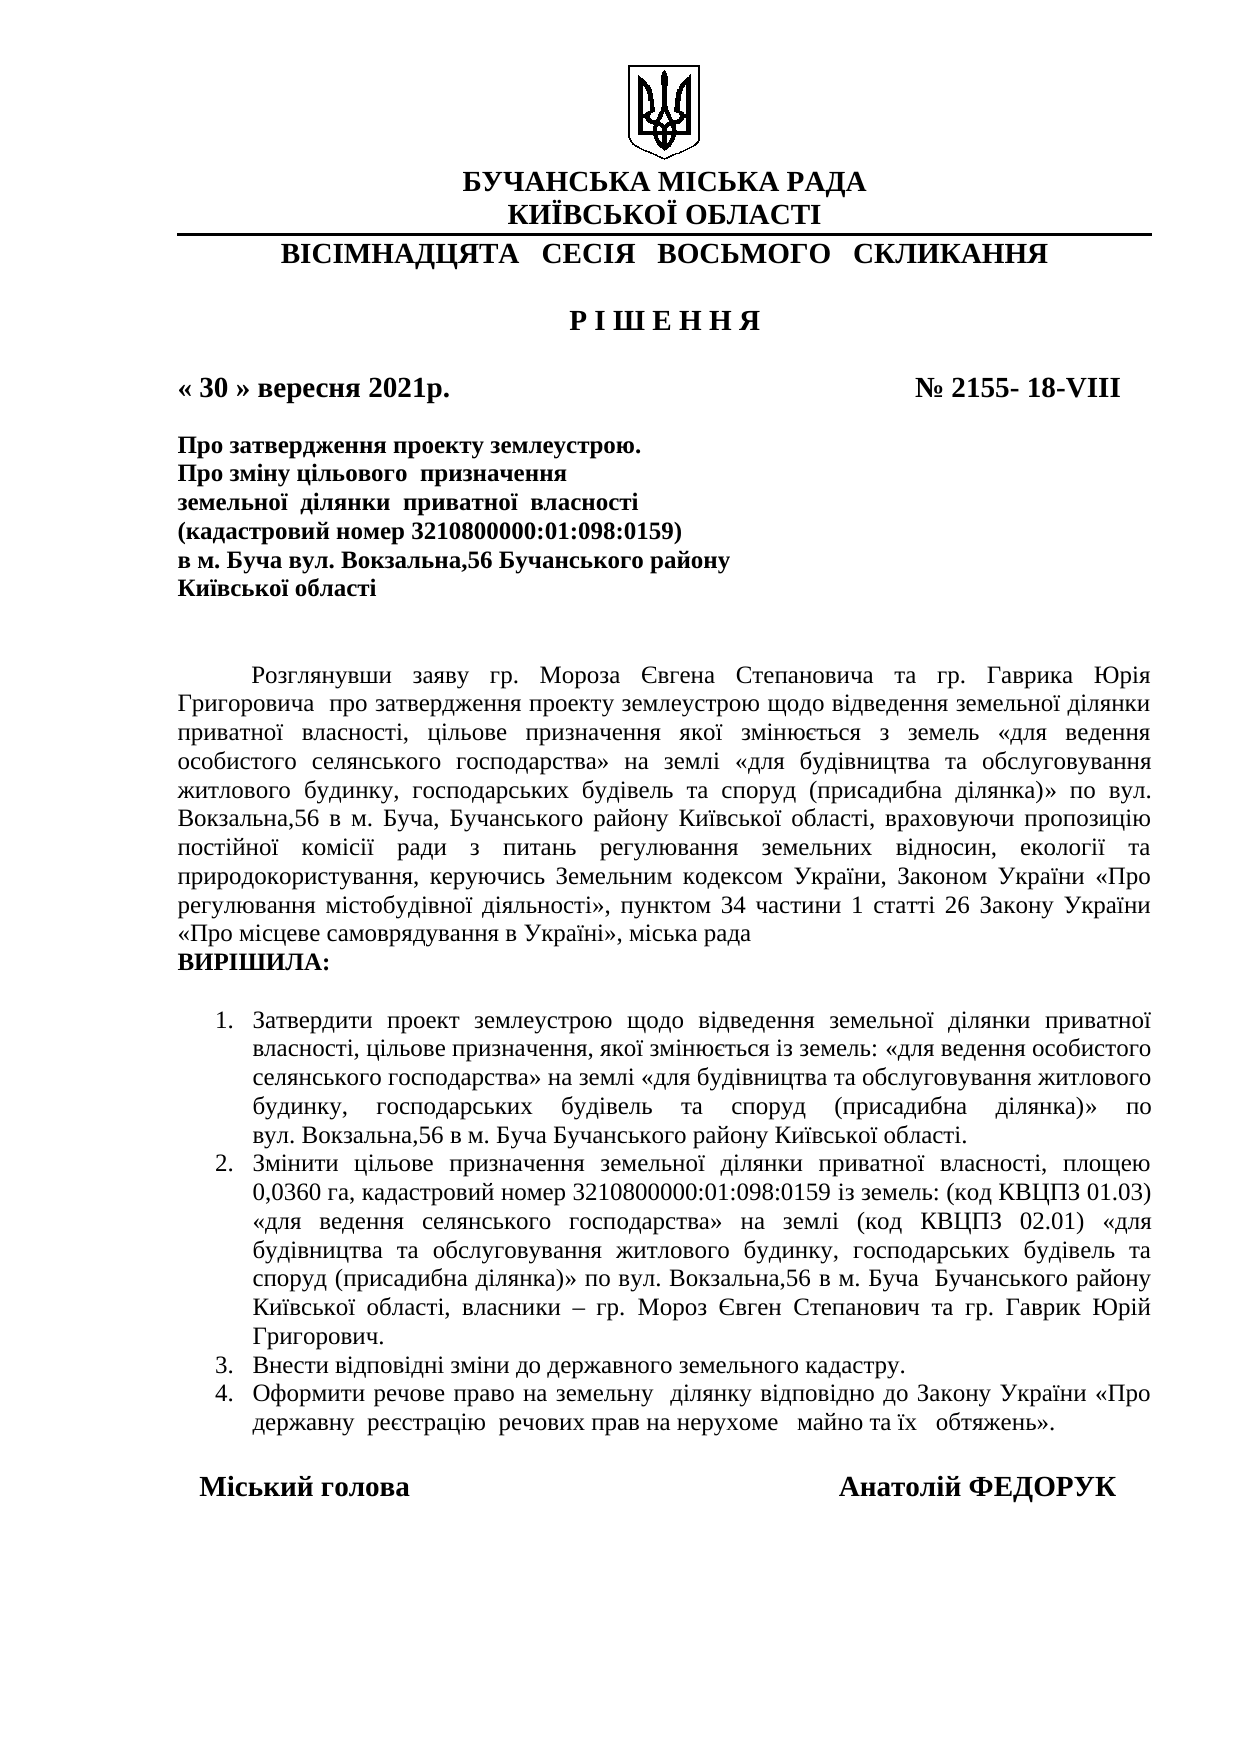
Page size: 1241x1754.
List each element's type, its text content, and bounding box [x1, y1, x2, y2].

text в м. Буча вул. Вокзальна,56 Бучанського району [177, 545, 1152, 573]
text Київської області [177, 573, 1152, 602]
text « 30 » вересня 2021р. № 2155- 18-VІІІ [177, 370, 1152, 404]
text (кадастровий номер 3210800000:01:098:0159) [177, 516, 1152, 545]
list Внести відповідні зміни до державного земельного кадастру. [215, 1350, 1152, 1378]
text Про затвердження проекту землеустрою. [177, 430, 1152, 458]
text Міський голова Анатолій ФЕДОРУК [177, 1469, 1152, 1503]
text ВИРІШИЛА: [177, 947, 1152, 976]
list Затвердити проект землеустрою щодо відведення земельної ділянки приватної власності, цільове призначення, якої змінюється із земель: «для ведення особистого селянського господарства» на землі «для будівництва та обслуговування житлового будинку, господарських будівель та споруд (присадибна ділянка)» по вул. Вокзальна,56 в м. Буча Бучанського району Київської області. [215, 1005, 1152, 1148]
text земельної ділянки приватної власності [177, 487, 1152, 516]
text Про зміну цільового призначення [177, 458, 1152, 487]
text КИЇВСЬКОЇ ОБЛАСТІ [177, 197, 1152, 233]
list Змінити цільове призначення земельної ділянки приватної власності, площею 0,0360 га, кадастровий номер 3210800000:01:098:0159 із земель: (код КВЦПЗ 01.03) «для ведення селянського господарства» на землі (код КВЦПЗ 02.01) «для будівництва та обслуговування житлового будинку, господарських будівель та споруд (присадибна ділянка)» по вул. Вокзальна,56 в м. Буча Бучанського району Київської області, власники – гр. Мороз Євген Степанович та гр. Гаврик Юрій Григорович. [215, 1148, 1152, 1350]
text Розглянувши заяву гр. Мороза Євгена Степановича та гр. Гаврика Юрія Григоровича про затвердження проекту землеустрою щодо відведення земельної ділянки приватної власності, цільове призначення якої змінюється з земель «для ведення особистого селянського господарства» на землі «для будівництва та обслуговування житлового будинку, господарських будівель та споруд (присадибна ділянка)» по вул. Вокзальна,56 в м. Буча, Бучанського району Київської області, враховуючи пропозицію постійної комісії ради з питань регулювання земельних відносин, екології та природокористування, керуючись Земельним кодексом України, Законом України «Про регулювання містобудівної діяльності», пунктом 34 частини 1 статті 26 Закону України «Про місцеве самоврядування в Україні», міська рада [177, 660, 1152, 947]
text Р І Ш Е Н Н Я [177, 303, 1152, 337]
text БУЧАНСЬКА МІСЬКА РАДА [177, 164, 1152, 197]
list Оформити речове право на земельну ділянку відповідно до Закону України «Про державну реєстрацію речових прав на нерухоме майно та їх обтяжень». [215, 1378, 1152, 1436]
text ВІСІМНАДЦЯТА СЕСІЯ ВОСЬМОГО СКЛИКАННЯ [177, 236, 1152, 270]
